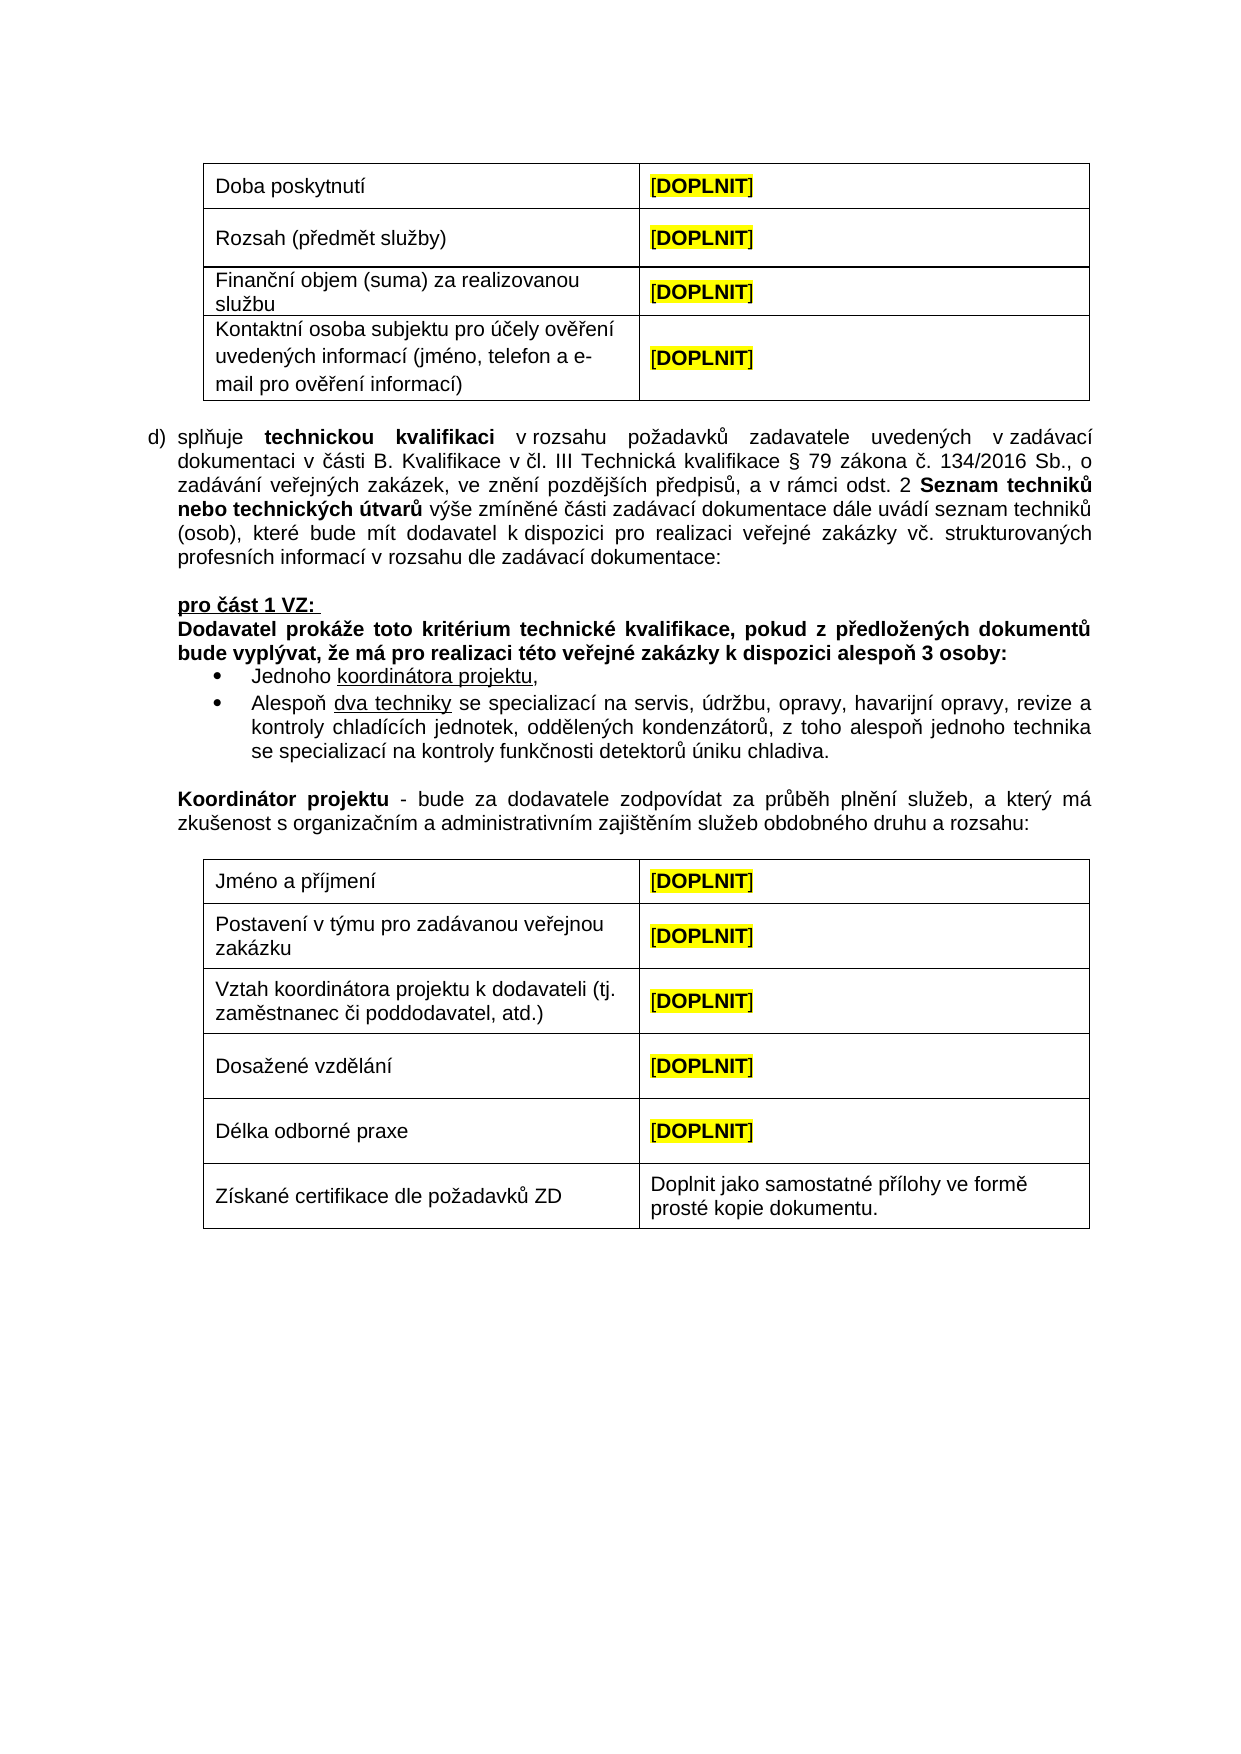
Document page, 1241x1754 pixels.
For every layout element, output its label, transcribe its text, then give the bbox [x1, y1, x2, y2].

table_cell [DOPLNIT] [640, 268, 1089, 315]
table_cell Doplnit jako samostatné přílohy ve formě prosté kopie dokumentu. [640, 1164, 1089, 1228]
text Dodavatel prokáže toto kritérium technické kvalifikace, pokud z předložených dokumentů bude vyplývat, že má pro realizaci této veřejné zakázky k dispozici alespoň 3 osoby: [177, 616, 1092, 664]
table_cell Získané certifikace dle požadavků ZD [204, 1164, 639, 1228]
table_cell [DOPLNIT] [640, 969, 1089, 1033]
table_cell Finanční objem (suma) za realizovanou službu [204, 268, 639, 315]
table_cell Dosažené vzdělání [204, 1034, 639, 1098]
list splňuje technickou kvalifikaci v rozsahu požadavků zadavatele uvedených v zadávací dokumentaci v části B. Kvalifikace v čl. III Technická kvalifikace § 79 zákona č. 134/2016 Sb., o zadávání veřejných zakázek, ve znění pozdějších předpisů, a v rámci odst. 2 Seznam techniků nebo technických útvarů výše zmíněné části zadávací dokumentace dále uvádí seznam techniků (osob), které bude mít dodavatel k dispozici pro realizaci veřejné zakázky vč. strukturovaných profesních informací v rozsahu dle zadávací dokumentace: [148, 425, 1092, 568]
table_cell Doba poskytnutí [204, 164, 639, 207]
table_cell [DOPLNIT] [640, 904, 1089, 968]
list Alespoň dva techniky se specializací na servis, údržbu, opravy, havarijní opravy, revize a kontroly chladících jednotek, oddělených kondenzátorů, z toho alespoň jednoho technika se specializací na kontroly funkčnosti detektorů úniku chladiva. [214, 691, 1092, 763]
table_cell Délka odborné praxe [204, 1099, 639, 1163]
table_cell Postavení v týmu pro zadávanou veřejnou zakázku [204, 904, 639, 968]
table_cell [DOPLNIT] [640, 209, 1089, 266]
table_header [DOPLNIT] [640, 860, 1089, 903]
list Jednoho koordinátora projektu, [214, 664, 1092, 688]
table_cell [DOPLNIT] [640, 164, 1089, 207]
text pro část 1 VZ: [148, 592, 1092, 616]
table_header Jméno a příjmení [204, 860, 639, 903]
table_cell [DOPLNIT] [640, 316, 1089, 400]
text Koordinátor projektu - bude za dodavatele zodpovídat za průběh plnění služeb, a který má zkušenost s organizačním a administrativním zajištěním služeb obdobného druhu a rozsahu: [177, 787, 1092, 835]
table_cell Vztah koordinátora projektu k dodavateli (tj. zaměstnanec či poddodavatel, atd.) [204, 969, 639, 1033]
table_cell Rozsah (předmět služby) [204, 209, 639, 266]
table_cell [204, 316, 639, 400]
table_cell [DOPLNIT] [640, 1034, 1089, 1098]
table_cell [DOPLNIT] [640, 1099, 1089, 1163]
